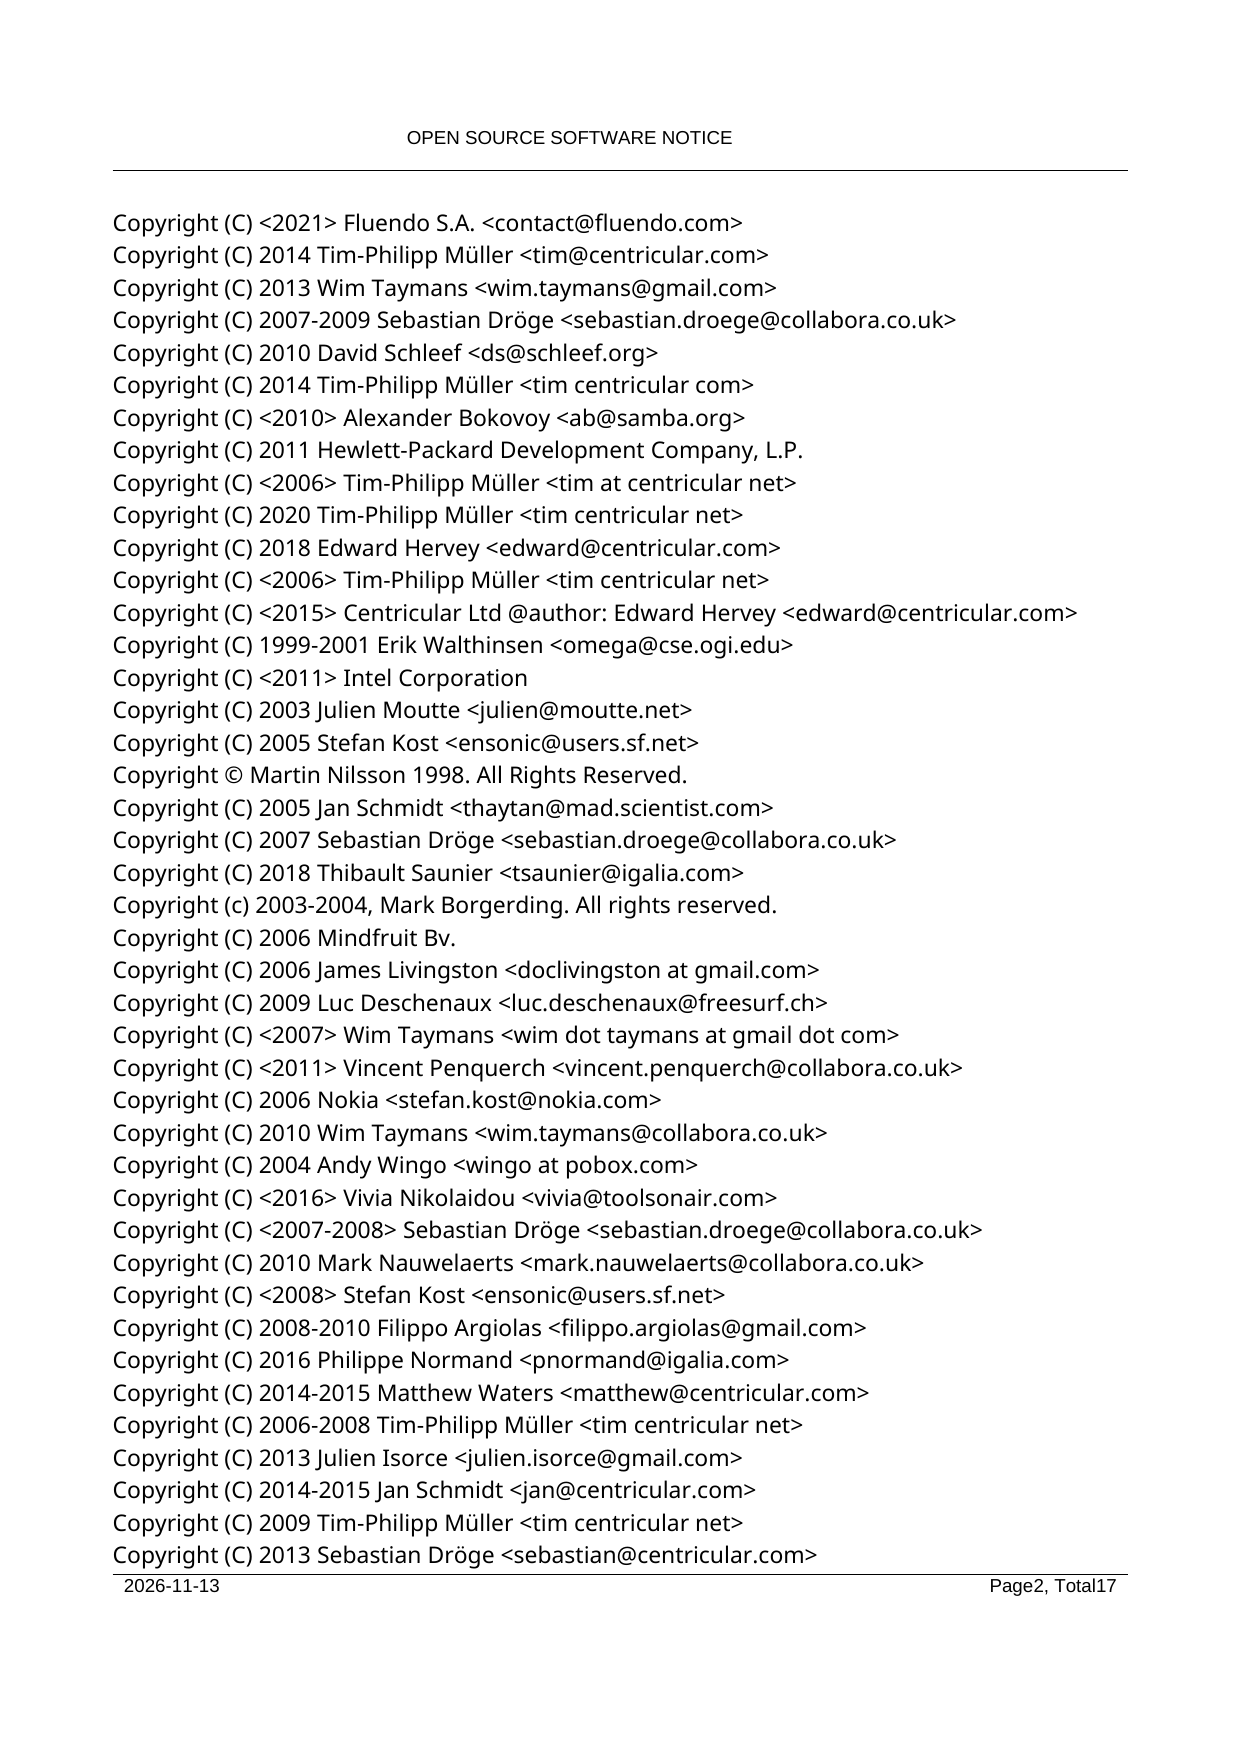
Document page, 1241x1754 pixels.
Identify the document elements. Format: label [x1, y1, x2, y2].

text [112, 206, 1128, 1571]
